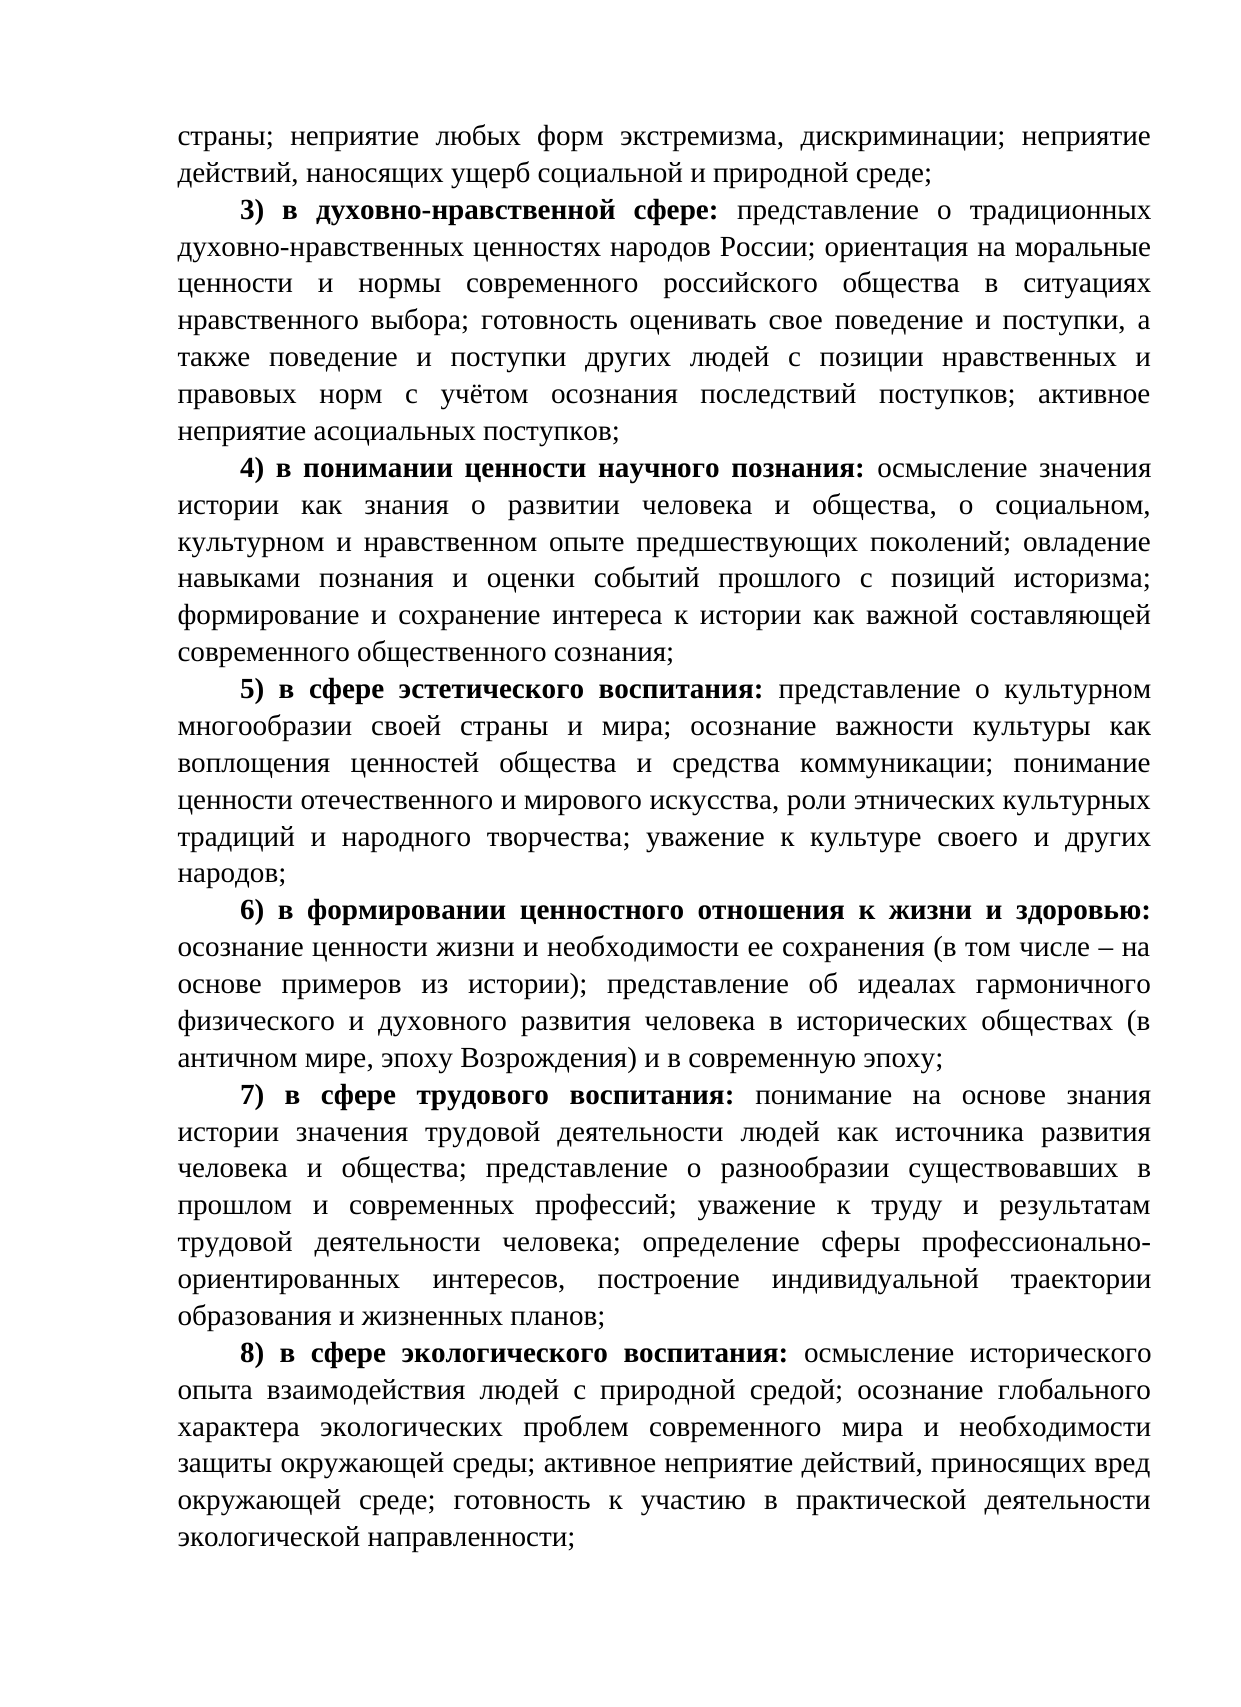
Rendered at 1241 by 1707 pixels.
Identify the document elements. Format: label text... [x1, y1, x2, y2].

text 8) в сфере экологического воспитания: осмысление исторического опыта взаимодействия людей с природной средой; осознание глобального характера экологических проблем современного мира и необходимости защиты окружающей среды; активное неприятие действий, приносящих вред окружающей среде; готовность к участию в практической деятельности экологической направленности; [177, 1335, 1152, 1553]
text 4) в понимании ценности научного познания: осмысление значения истории как знания о развитии человека и общества, о социальном, культурном и нравственном опыте предшествующих поколений; овладение навыками познания и оценки событий прошлого с позиций историзма; формирование и сохранение интереса к истории как важной составляющей современного общественного сознания; [177, 450, 1152, 668]
text 6) в формировании ценностного отношения к жизни и здоровью: осознание ценности жизни и необходимости ее сохранения (в том числе ‒ на основе примеров из истории); представление об идеалах гармоничного физического и духовного развития человека в исторических обществах (в античном мире, эпоху Возрождения) и в современную эпоху; [177, 892, 1152, 1073]
text 5) в сфере эстетического воспитания: представление о культурном многообразии своей страны и мира; осознание важности культуры как воплощения ценностей общества и средства коммуникации; понимание ценности отечественного и мирового искусства, роли этнических культурных традиций и народного творчества; уважение к культуре своего и других народов; [177, 671, 1152, 889]
text 3) в духовно-нравственной сфере: представление о традиционных духовно-нравственных ценностях народов России; ориентация на моральные ценности и нормы современного российского общества в ситуациях нравственного выбора; готовность оценивать свое поведение и поступки, а также поведение и поступки других людей с позиции нравственных и правовых норм с учётом осознания последствий поступков; активное неприятие асоциальных поступков; [177, 192, 1152, 447]
text 7) в сфере трудового воспитания: понимание на основе знания истории значения трудовой деятельности людей как источника развития человека и общества; представление о разнообразии существовавших в прошлом и современных профессий; уважение к труду и результатам трудовой деятельности человека; определение сферы профессионально-ориентированных интересов, построение индивидуальной траектории образования и жизненных планов; [177, 1077, 1152, 1332]
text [177, 118, 1152, 188]
